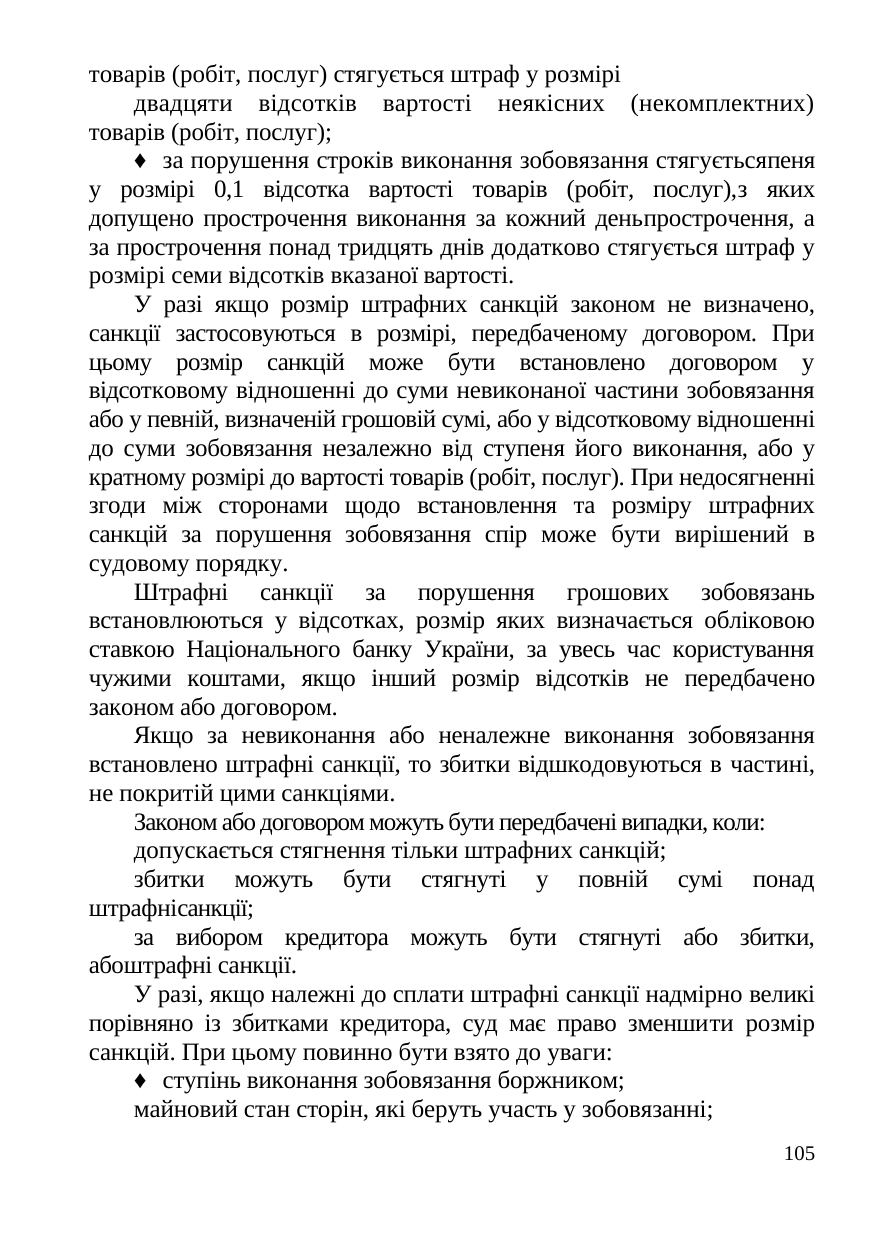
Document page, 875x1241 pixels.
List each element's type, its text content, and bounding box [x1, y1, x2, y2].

text збитки можуть бути стягнуті у повній сумі понад штрафнісанкції; [89, 864, 815, 922]
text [89, 59, 815, 88]
text ♦ ступінь виконання зобовязання боржником; [89, 1065, 815, 1094]
text за вибором кредитора можуть бути стягнуті або збитки, абоштрафні санкції. [89, 922, 815, 979]
text допускається стягнення тільки штрафних санкцій; [89, 835, 815, 864]
text Якщо за невиконання або неналежне виконання зобовязання встановлено штрафні санкції, то збитки відшкодовуються в частині, не покритій цими санкціями. [89, 720, 815, 807]
text Законом або договором можуть бути передбачені випадки, коли: [89, 807, 815, 835]
text майновий стан сторін, які беруть участь у зобовязанні; [89, 1094, 815, 1123]
text ♦ за порушення строків виконання зобовязання стягуєтьсяпеня у розмірі 0,1 відсотка вартості товарів (робіт, послуг),з яких допущено прострочення виконання за кожний деньпрострочення, а за прострочення понад тридцять днів додатково стягується штраф у розмірі семи відсотків вказаної вартості. [89, 145, 815, 289]
text У разі, якщо належні до сплати штрафні санкції надмірно великі порівняно із збитками кредитора, суд має право зменшити розмір санкцій. При цьому повинно бути взято до уваги: [89, 979, 815, 1065]
text У разі якщо розмір штрафних санкцій законом не визначено, санкції застосовуються в розмірі, передбаченому договором. При цьому розмір санкцій може бути встановлено договором у відсотковому відношенні до суми невиконаної частини зобовязання або у певній, визначеній грошовій сумі, або у відсотковому відношенні до суми зобовязання незалежно від ступеня його виконання, або у кратному розмірі до вартості товарів (робіт, послуг). При недосягненні згоди між сторонами щодо встановлення та розміру штрафних санкцій за порушення зобовязання спір може бути вирішений в судовому порядку. [89, 289, 815, 577]
text Штрафні санкції за порушення грошових зобовязань встановлюються у відсотках, розмір яких визначається обліковою ставкою Національного банку України, за увесь час користування чужими коштами, якщо інший розмір відсотків не передбачено законом або договором. [89, 577, 815, 720]
text двадцяти відсотків вартості неякісних (некомплектних) товарів (робіт, послуг); [89, 88, 815, 145]
